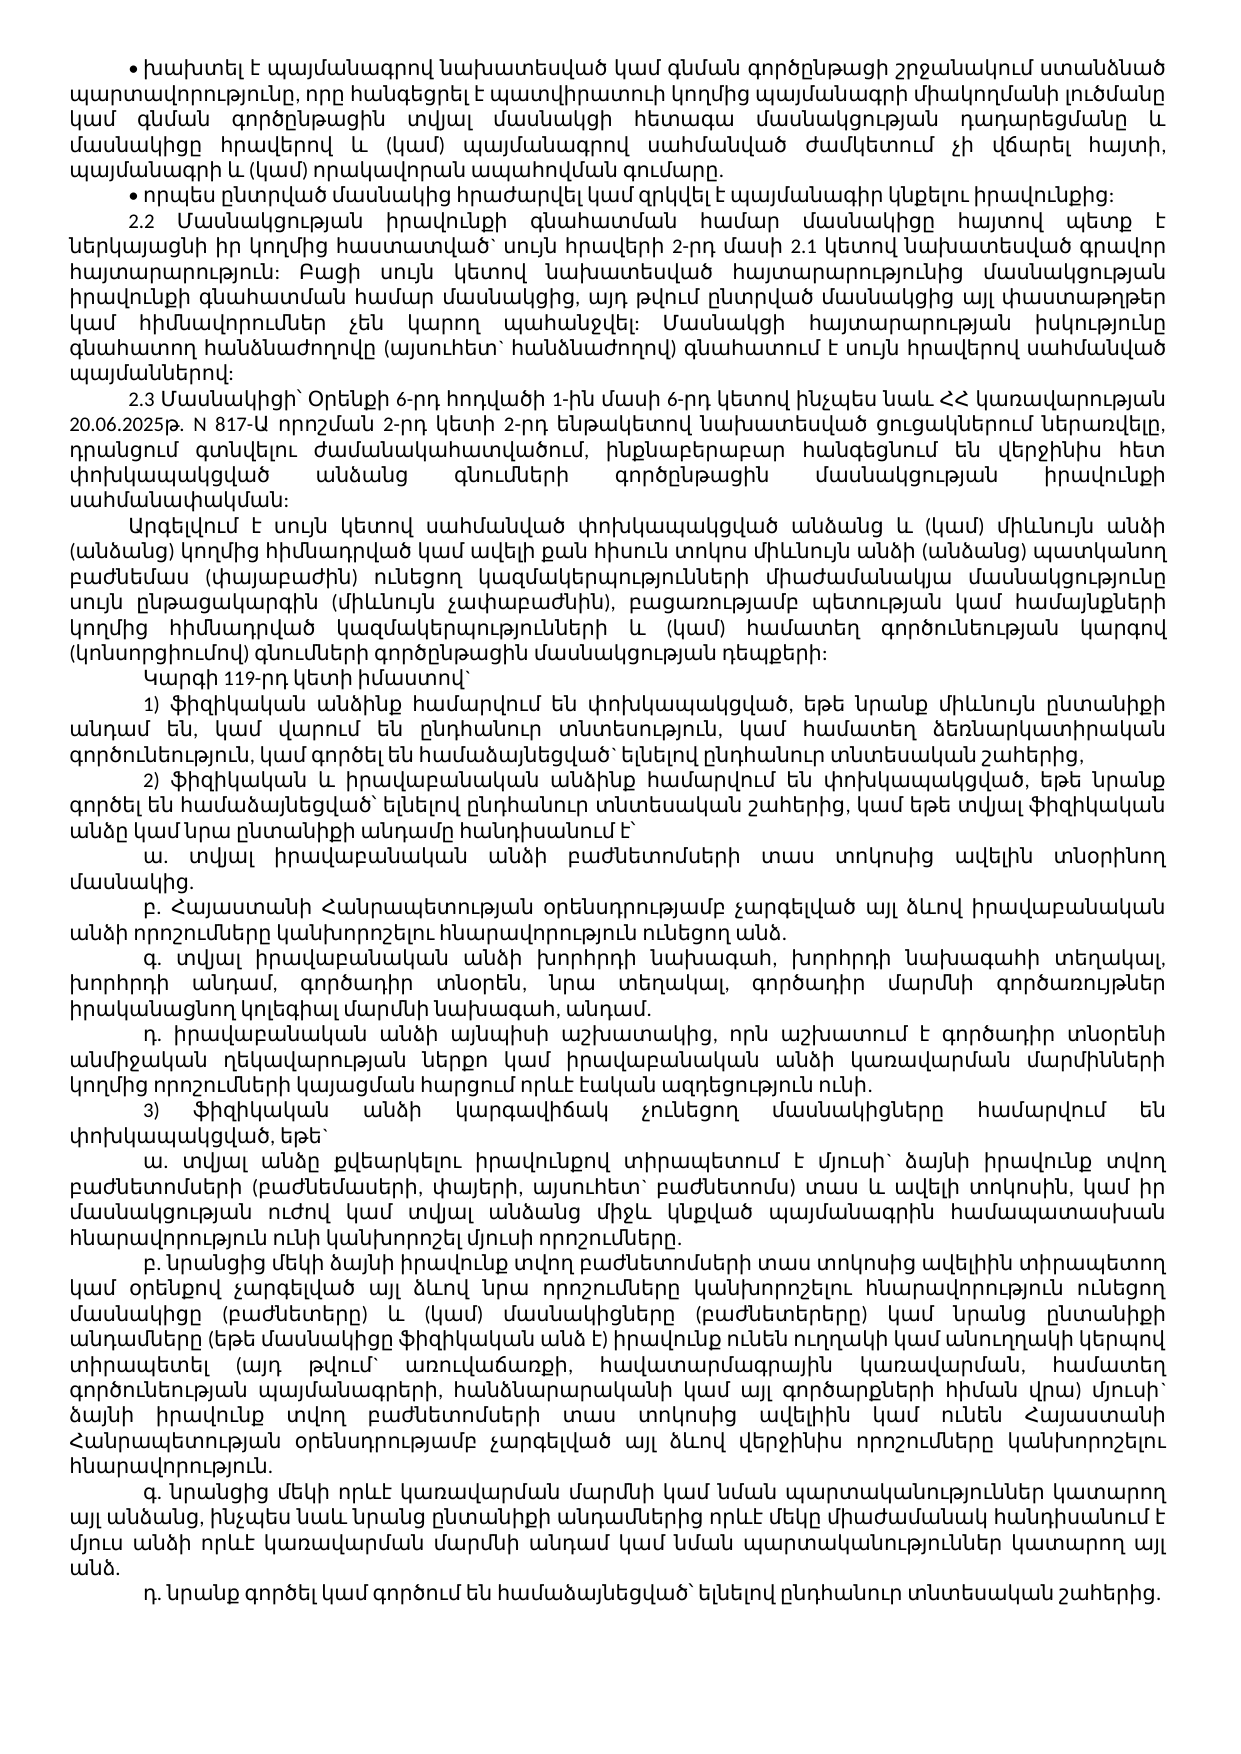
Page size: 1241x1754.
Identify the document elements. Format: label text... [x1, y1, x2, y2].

text գ. տվյալ իրավաբանական անձի խորհրդի նախագահ, խորհրդի նախագահի տեղակալ, խորհրդի անդամ, գործադիր տնօրեն, նրա տեղակալ, գործադիր մարմնի գործառույթներ իրականացնող կոլեգիալ մարմնի նախագահ, անդամ. [69, 945, 1167, 1021]
text 2.2 Մասնակցության իրավունքի գնահատման համար մասնակիցը հայտով պետք է ներկայացնի իր կողմից հաստատված` սույն հրավերի 2-րդ մասի 2.1 կետով նախատեսված գրավոր հայտարարություն: Բացի սույն կետով նախատեսված հայտարարությունից մասնակցության իրավունքի գնահատման համար մասնակցից, այդ թվում ընտրված մասնակցից այլ փաստաթղթեր կամ հիմնավորումներ չեն կարող պահանջվել: Մասնակցի հայտարարության իսկությունը գնահատող հանձնաժողովը (այսուհետ` հանձնաժողով) գնահատում է սույն հրավերով սահմանված պայմաններով: [69, 208, 1167, 386]
text ա. տվյալ իրավաբանական անձի բաժնետոմսերի տաս տոկոսից ավելին տնօրինող մասնակից. [69, 843, 1167, 894]
text 2.3 Մասնակիցի՝ Օրենքի 6-րդ հոդվածի 1-ին մասի 6-րդ կետով ինչպես նաև ՀՀ կառավարության 20.06.2025թ. N 817-Ա որոշման 2-րդ կետի 2-րդ ենթակետով նախատեսված ցուցակներում ներառվելը, դրանցում գտնվելու ժամանակահատվածում, ինքնաբերաբար հանգեցնում են վերջինիս հետ փոխկապակցված անձանց գնումների գործընթացին մասնակցության իրավունքի սահմանափակման: [69, 386, 1167, 513]
text դ. նրանք գործել կամ գործում են համաձայնեցված՝ ելնելով ընդհանուր տնտեսական շահերից. [69, 1581, 1167, 1606]
text գ. նրանցից մեկի որևէ կառավարման մարմնի կամ նման պարտականություններ կատարող այլ անձանց, ինչպես նաև նրանց ընտանիքի անդամներից որևէ մեկը միաժամանակ հանդիսանում է մյուս անձի որևէ կառավարման մարմնի անդամ կամ նման պարտականություններ կատարող այլ անձ. [69, 1479, 1167, 1581]
text դ. իրավաբանական անձի այնպիսի աշխատակից, որն աշխատում է գործադիր տնօրենի անմիջական ղեկավարության ներքո կամ իրավաբանական անձի կառավարման մարմինների կողմից որոշումների կայացման հարցում որևէ էական ազդեցություն ունի. [69, 1021, 1167, 1098]
text Կարգի 119-րդ կետի իմաստով` [69, 666, 1167, 691]
text բ. նրանցից մեկի ձայնի իրավունք տվող բաժնետոմսերի տաս տոկոսից ավելիին տիրապետող կամ օրենքով չարգելված այլ ձևով նրա որոշումները կանխորոշելու հնարավորություն ունեցող մասնակիցը (բաժնետերը) և (կամ) մասնակիցները (բաժնետերերը) կամ նրանց ընտանիքի անդամները (եթե մասնակիցը ֆիզիկական անձ է) իրավունք ունեն ուղղակի կամ անուղղակի կերպով տիրապետել (այդ թվում` առուվաճառքի, հավատարմագրային կառավարման, համատեղ գործունեության պայմանագրերի, հանձնարարականի կամ այլ գործարքների հիման վրա) մյուսի` ձայնի իրավունք տվող բաժնետոմսերի տաս տոկոսից ավելիին կամ ունեն Հայաստանի Հանրապետության օրենսդրությամբ չարգելված այլ ձևով վերջինիս որոշումները կանխորոշելու հնարավորություն. [69, 1250, 1167, 1479]
text • խախտել է պայմանագրով նախատեսված կամ գնման գործընթացի շրջանակում ստանձնած պարտավորությունը, որը հանգեցրել է պատվիրատուի կողմից պայմանագրի միակողմանի լուծմանը կամ գնման գործընթացին տվյալ մասնակցի հետագա մասնակցության դադարեցմանը և մասնակիցը հրավերով և (կամ) պայմանագրով սահմանված ժամկետում չի վճարել հայտի, պայմանագրի և (կամ) որակավորան ապահովման գումարը. [69, 56, 1167, 183]
text բ. Հայաստանի Հանրապետության օրենսդրությամբ չարգելված այլ ձևով իրավաբանական անձի որոշումները կանխորոշելու հնարավորություն ունեցող անձ. [69, 894, 1167, 945]
text ա. տվյալ անձը քվեարկելու իրավունքով տիրապետում է մյուսի` ձայնի իրավունք տվող բաժնետոմսերի (բաժնեմասերի, փայերի, այսուհետ` բաժնետոմս) տաս և ավելի տոկոսին, կամ իր մասնակցության ուժով կամ տվյալ անձանց միջև կնքված պայմանագրին համապատասխան հնարավորություն ունի կանխորոշել մյուսի որոշումները. [69, 1148, 1167, 1250]
text 3) ֆիզիկական անձի կարգավիճակ չունեցող մասնակիցները համարվում են փոխկապակցված, եթե` [69, 1098, 1167, 1148]
text Արգելվում է սույն կետով սահմանված փոխկապակցված անձանց և (կամ) միևնույն անձի (անձանց) կողմից հիմնադրված կամ ավելի քան հիսուն տոկոս միևնույն անձի (անձանց) պատկանող բաժնեմաս (փայաբաժին) ունեցող կազմակերպությունների միաժամանակյա մասնակցությունը սույն ընթացակարգին (միևնույն չափաբաժնին), բացառությամբ պետության կամ համայնքների կողմից հիմնադրված կազմակերպությունների և (կամ) համատեղ գործունեության կարգով (կոնսորցիումով) գնումների գործընթացին մասնակցության դեպքերի: [69, 513, 1167, 666]
text • որպես ընտրված մասնակից հրաժարվել կամ զրկվել է պայմանագիր կնքելու իրավունքից: [69, 183, 1167, 208]
text 1) ֆիզիկական անձինք համարվում են փոխկապակցված, եթե նրանք միևնույն ընտանիքի անդամ են, կամ վարում են ընդհանուր տնտեսություն, կամ համատեղ ձեռնարկատիրական գործունեություն, կամ գործել են համաձայնեցված` ելնելով ընդհանուր տնտեսական շահերից, [69, 691, 1167, 767]
text 2) ֆիզիկական և իրավաբանական անձինք համարվում են փոխկապակցված, եթե նրանք գործել են համաձայնեցված՝ ելնելով ընդհանուր տնտեսական շահերից, կամ եթե տվյալ ֆիզիկական անձը կամ նրա ընտանիքի անդամը հանդիսանում է՝ [69, 767, 1167, 843]
